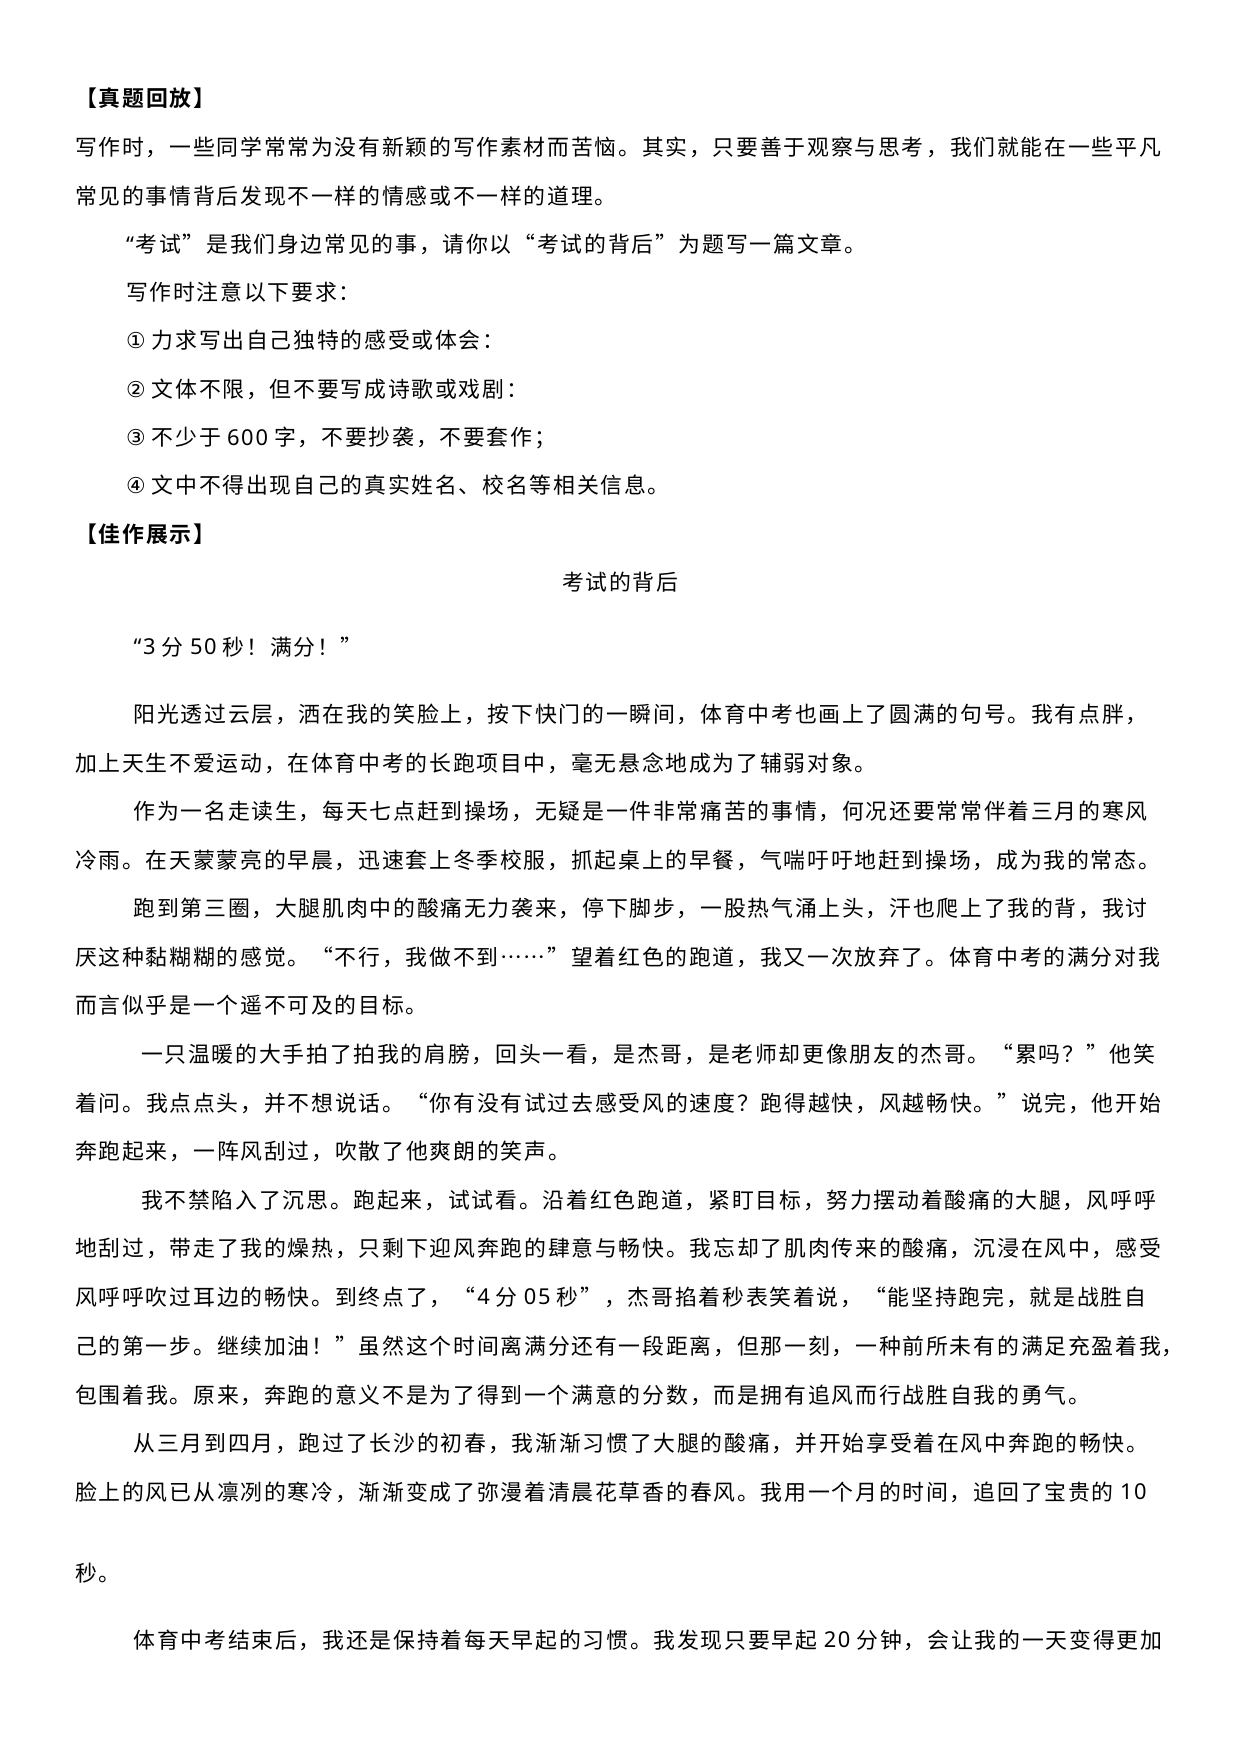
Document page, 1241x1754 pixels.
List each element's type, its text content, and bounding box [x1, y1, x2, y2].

text 阳光透过云层，洒在我的笑脸上，按下快门的一瞬间，体育中考也画上了圆满的句号。我有点胖，加上天生不爱运动，在体育中考的长跑项目中，毫无悬念地成为了辅弱对象。 [75, 696, 1165, 778]
text 写作时注意以下要求： [75, 275, 1165, 307]
text “3分50秒！满分！” [75, 613, 1165, 678]
text 一只温暖的大手拍了拍我的肩膀，回头一看，是杰哥，是老师却更像朋友的杰哥。“累吗？”他笑着问。我点点头，并不想说话。“你有没有试过去感受风的速度？跑得越快，风越畅快。”说完，他开始奔跑起来，一阵风刮过，吹散了他爽朗的笑声。 [75, 1036, 1165, 1166]
text ②文体不限，但不要写成诗歌或戏剧： [75, 372, 1165, 404]
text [75, 1622, 1165, 1655]
text “考试”是我们身边常见的事，请你以“考试的背后”为题写一篇文章。 [75, 227, 1165, 259]
text 作为一名走读生，每天七点赶到操场，无疑是一件非常痛苦的事情，何况还要常常伴着三月的寒风冷雨。在天蒙蒙亮的早晨，迅速套上冬季校服，抓起桌上的早餐，气喘吁吁地赶到操场，成为我的常态。 [75, 793, 1165, 875]
text 我不禁陷入了沉思。跑起来，试试看。沿着红色跑道，紧盯目标，努力摆动着酸痛的大腿，风呼呼地刮过，带走了我的燥热，只剩下迎风奔跑的肆意与畅快。我忘却了肌肉传来的酸痛，沉浸在风中，感受风呼呼吹过耳边的畅快。到终点了，“4分05秒”，杰哥掐着秒表笑着说，“能坚持跑完，就是战胜自己的第一步。继续加油！”虽然这个时间离满分还有一段距离，但那一刻，一种前所未有的满足充盈着我，包围着我。原来，奔跑的意义不是为了得到一个满意的分数，而是拥有追风而行战胜自我的勇气。 [75, 1182, 1165, 1410]
text ③不少于600字，不要抄袭，不要套作； [75, 420, 1165, 452]
text 【真题回放】 写作时，一些同学常常为没有新颖的写作素材而苦恼。其实，只要善于观察与思考，我们就能在一些平凡常见的事情背后发现不一样的情感或不一样的道理。 [75, 81, 1165, 211]
text 【佳作展示】 [75, 517, 1165, 549]
text ①力求写出自己独特的感受或体会： [75, 323, 1165, 356]
text 跑到第三圈，大腿肌肉中的酸痛无力袭来，停下脚步，一股热气涌上头，汗也爬上了我的背，我讨厌这种黏糊糊的感觉。“不行，我做不到……”望着红色的跑道，我又一次放弃了。体育中考的满分对我而言似乎是一个遥不可及的目标。 [75, 891, 1165, 1021]
text ④文中不得出现自己的真实姓名、校名等相关信息。 [75, 468, 1165, 501]
text 考试的背后 [75, 565, 1165, 597]
text 从三月到四月，跑过了长沙的初春，我渐渐习惯了大腿的酸痛，并开始享受着在风中奔跑的畅快。脸上的风已从凛冽的寒冷，渐渐变成了弥漫着清晨花草香的春风。我用一个月的时间，追回了宝贵的10秒。 [75, 1426, 1165, 1604]
